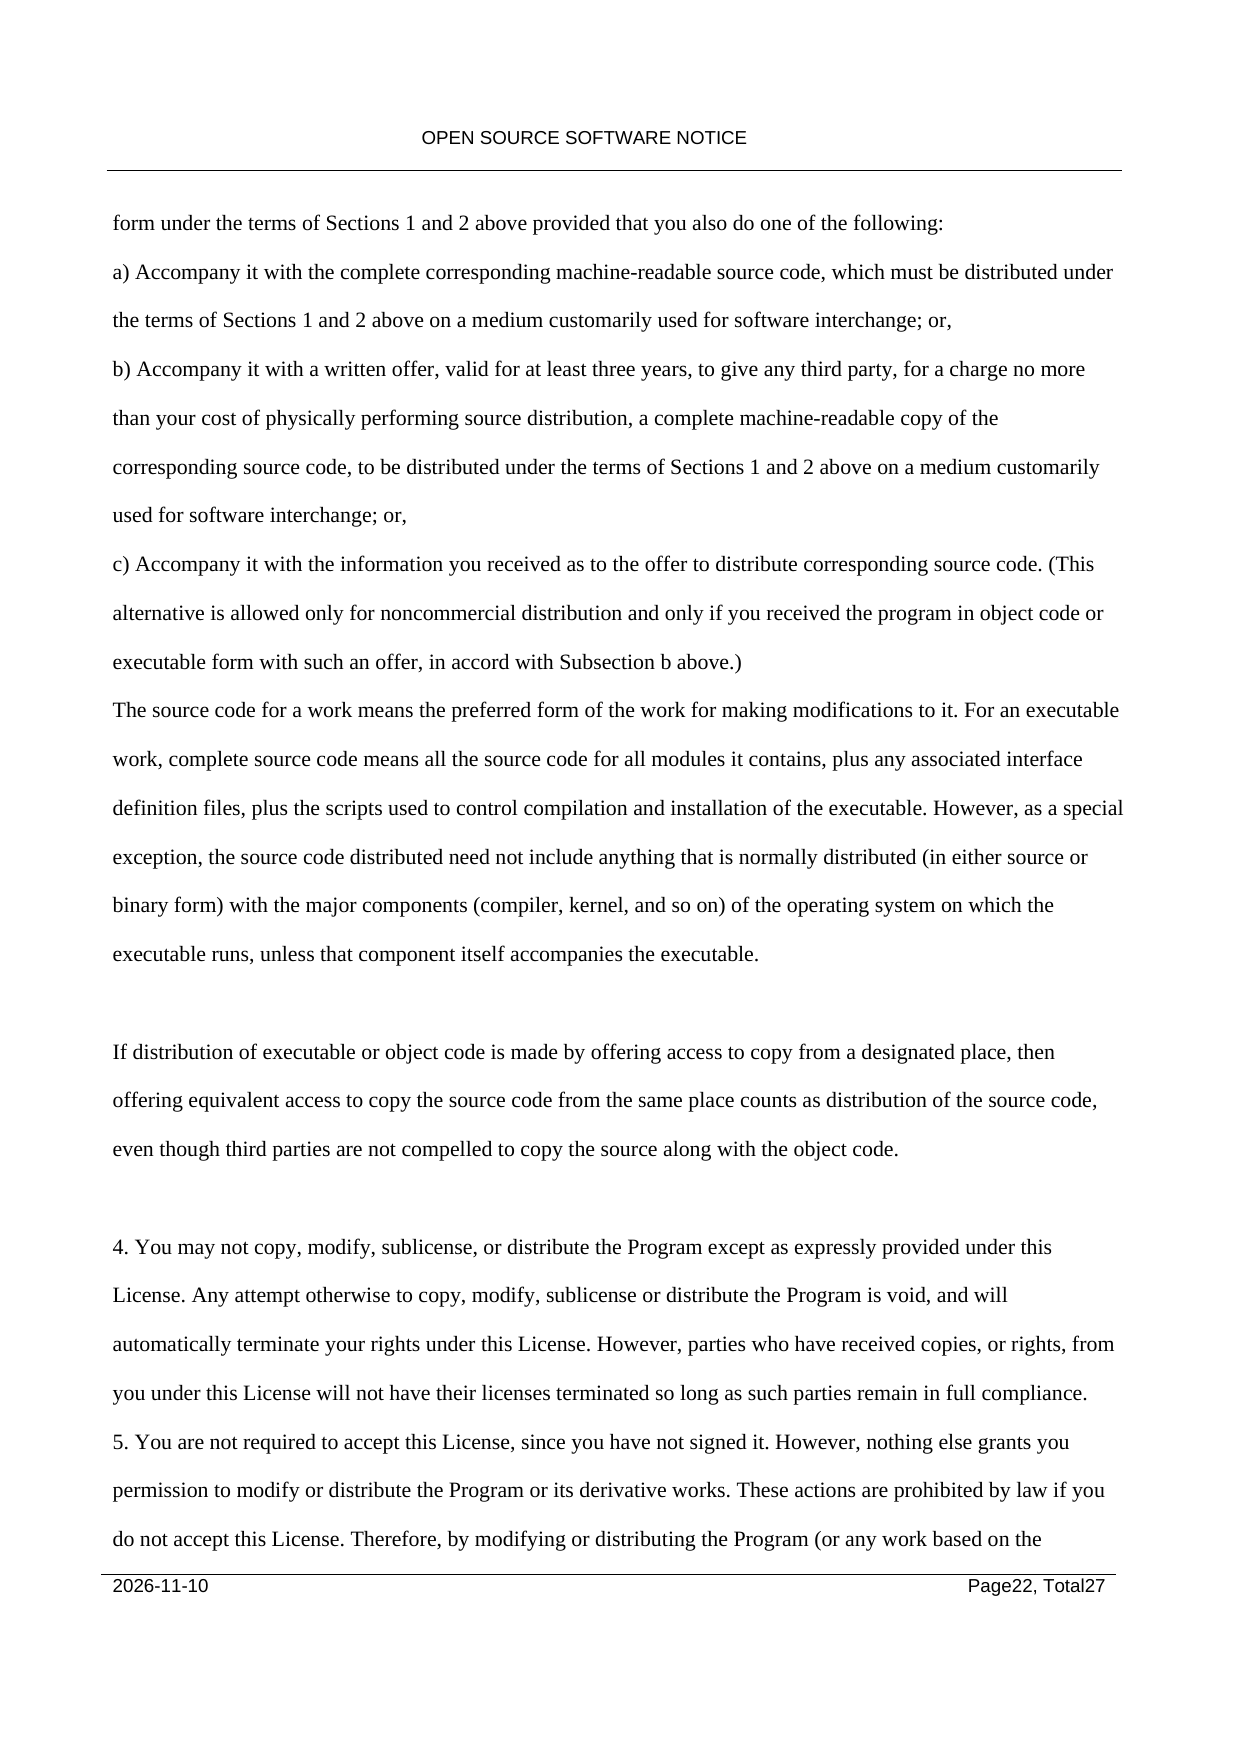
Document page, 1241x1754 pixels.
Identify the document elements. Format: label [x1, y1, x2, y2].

text [112, 206, 1128, 1555]
